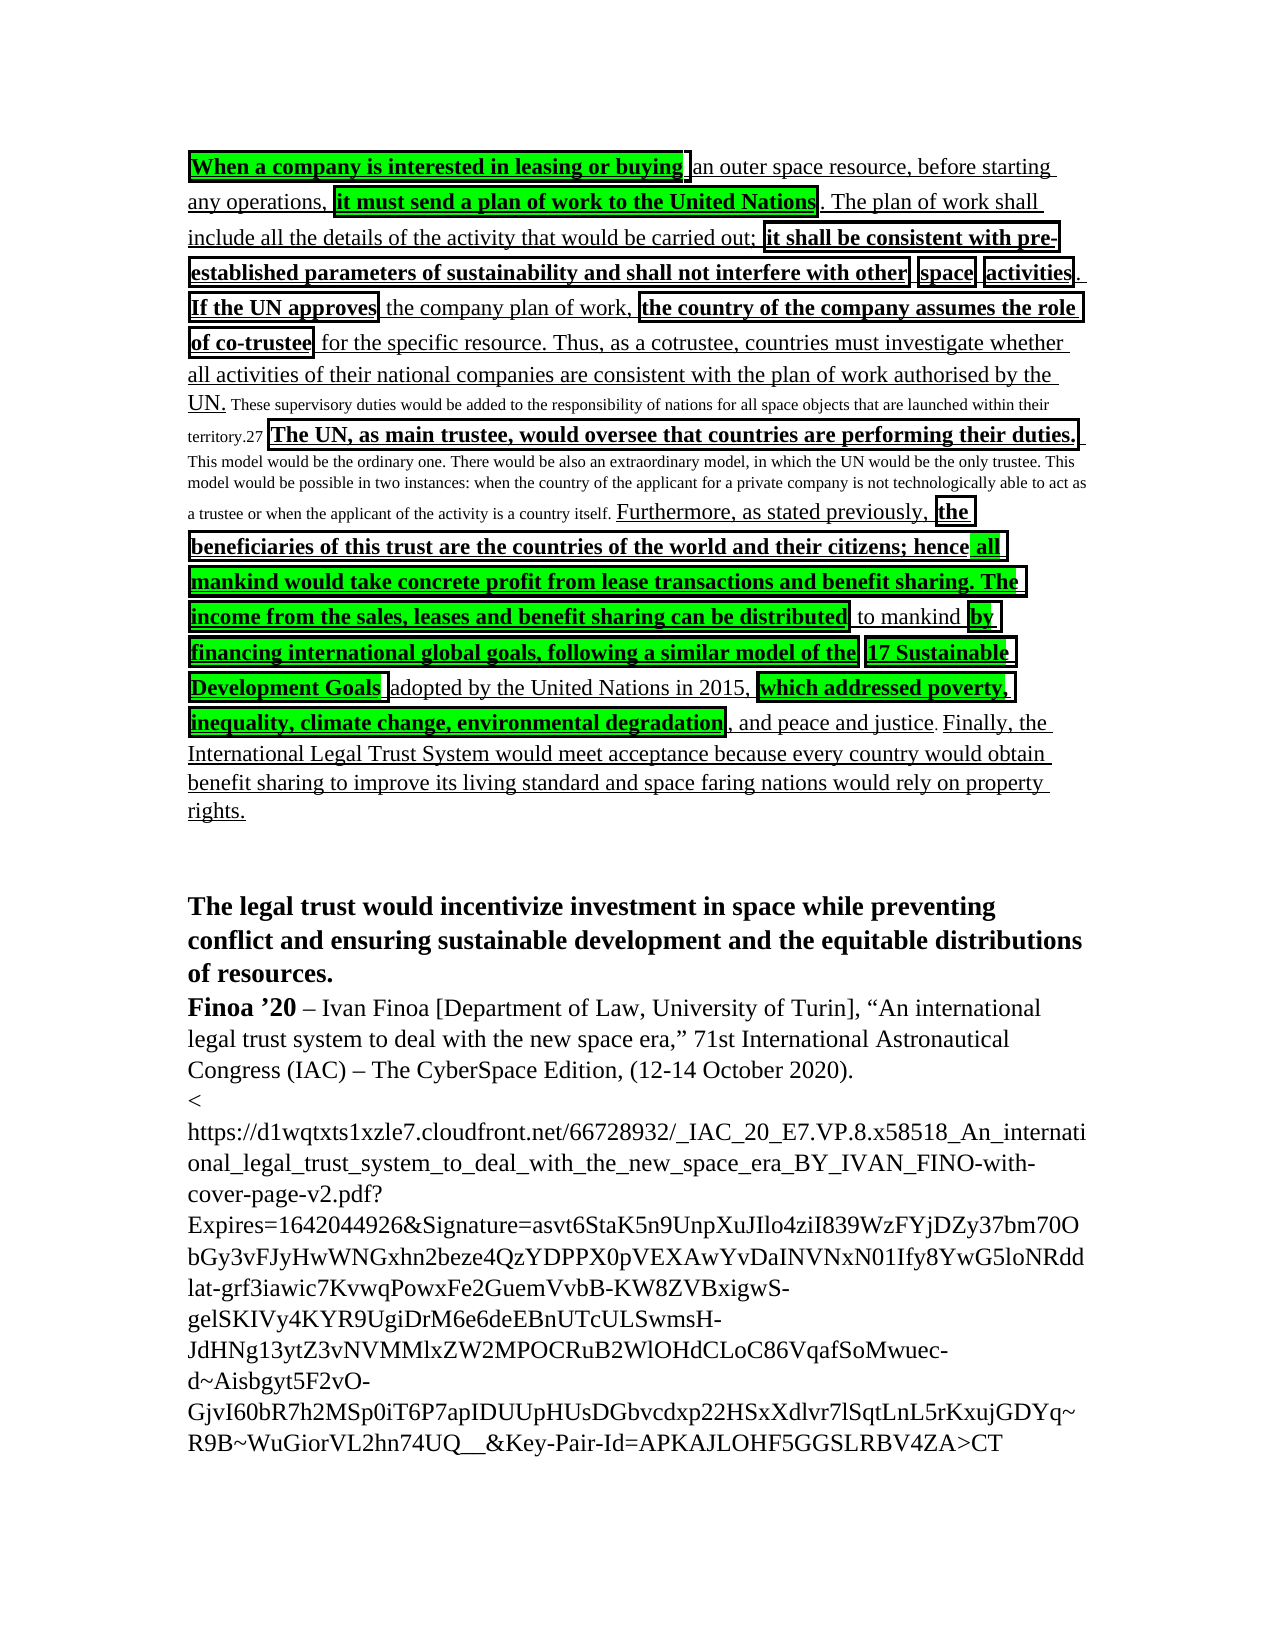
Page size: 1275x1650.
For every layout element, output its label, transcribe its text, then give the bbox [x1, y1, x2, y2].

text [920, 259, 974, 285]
text Finoa ’20 – Ivan Finoa [Department of Law, University of Turin], “An international legal trust system to deal with the new space era,” 71st International Astronautical Congress (IAC) – The CyberSpace Edition, (12-14 October 2020). <https://d1wqtxts1xzle7.cloudfront.net/66728932/_IAC_20_E7.VP.8.x58518_An_international_legal_trust_system_to_deal_with_the_new_space_era_BY_IVAN_FINO-with-cover-page-v2.pdf?Expires=1642044926&Signature=asvt6StaK5n9UnpXuJIlo4ziI839WzFYjDZy37bm70ObGy3vFJyHwWNGxhn2beze4QzYDPPX0pVEXAwYvDaINVNxN01Ify8YwG5loNRddlat-grf3iawic7KvwqPowxFe2GuemVvbB-KW8ZVBxigwS-gelSKIVy4KYR9UgiDrM6e6deEBnUTcULSwmsH-JdHNg13ytZ3vNVMMlxZW2MPOCRuB2WlOHdCLoC86VqafSoMwuec-d~Aisbgyt5F2vO-GjvI60bR7h2MSp0iT6P7apIDUUpHUsDGbvcdxp22HSxXdlvr7lSqtLnL5rKxujGDYq~R9B~WuGiorVL2hn74UQ__&Key-Pair-Id=APKAJLOHF5GGSLRBV4ZA>CT [187, 991, 1087, 1457]
text When a company is interested in leasing or buying an outer space resource, before starting any operations, it must send a plan of work to the United Nations. The plan of work shall include all the details of the activity that would be carried out; it shall be consistent with pre-established parameters of sustainability and shall not interfere with other space activities. If the UN approves the company plan of work, the country of the company assumes the role of co-trustee for the specific resource. Thus, as a cotrustee, countries must investigate whether all activities of their national companies are consistent with the plan of work authorised by the UN. These supervisory duties would be added to the responsibility of nations for all space objects that are launched within their territory.27 The UN, as main trustee, would oversee that countries are performing their duties. This model would be the ordinary one. There would be also an extraordinary model, in which the UN would be the only trustee. This model would be possible in two instances: when the country of the applicant for a private company is not technologically able to act as a trustee or when the applicant of the activity is a country itself. Furthermore, as stated previously, the beneficiaries of this trust are the countries of the world and their citizens; hence all mankind would take concrete profit from lease transactions and benefit sharing. The income from the sales, leases and benefit sharing can be distributed to mankind by financing international global goals, following a similar model of the 17 Sustainable Development Goals adopted by the United Nations in 2015, which addressed poverty, inequality, climate change, environmental degradation, and peace and justice. Finally, the International Legal Trust System would meet acceptance because every country would obtain benefit sharing to improve its living standard and space faring nations would rely on property rights. [187, 150, 1087, 282]
text When a company is interested in leasing or buying an outer space resource, before starting any operations, it must send a plan of work to the United Nations. The plan of work shall include all the details of the activity that would be carried out; it shall be consistent with pre-established parameters of sustainability and shall not interfere with other space activities. If the UN approves the company plan of work, the country of the company assumes the role of co-trustee for the specific resource. Thus, as a cotrustee, countries must investigate whether all activities of their national companies are consistent with the plan of work authorised by the UN. These supervisory duties would be added to the responsibility of nations for all space objects that are launched within their territory.27 The UN, as main trustee, would oversee that countries are performing their duties. This model would be the ordinary one. There would be also an extraordinary model, in which the UN would be the only trustee. This model would be possible in two instances: when the country of the applicant for a private company is not technologically able to act as a trustee or when the applicant of the activity is a country itself. Furthermore, as stated previously, the beneficiaries of this trust are the countries of the world and their citizens; hence all mankind would take concrete profit from lease transactions and benefit sharing. The income from the sales, leases and benefit sharing can be distributed to mankind by financing international global goals, following a similar model of the 17 Sustainable Development Goals adopted by the United Nations in 2015, which addressed poverty, inequality, climate change, environmental degradation, and peace and justice. Finally, the International Legal Trust System would meet acceptance because every country would obtain benefit sharing to improve its living standard and space faring nations would rely on property rights. [187, 283, 1087, 824]
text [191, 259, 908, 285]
subtitle The legal trust would incentivize investment in space while preventing conflict and ensuring sustainable development and the equitable distributions of resources. [187, 890, 1087, 988]
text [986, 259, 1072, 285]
